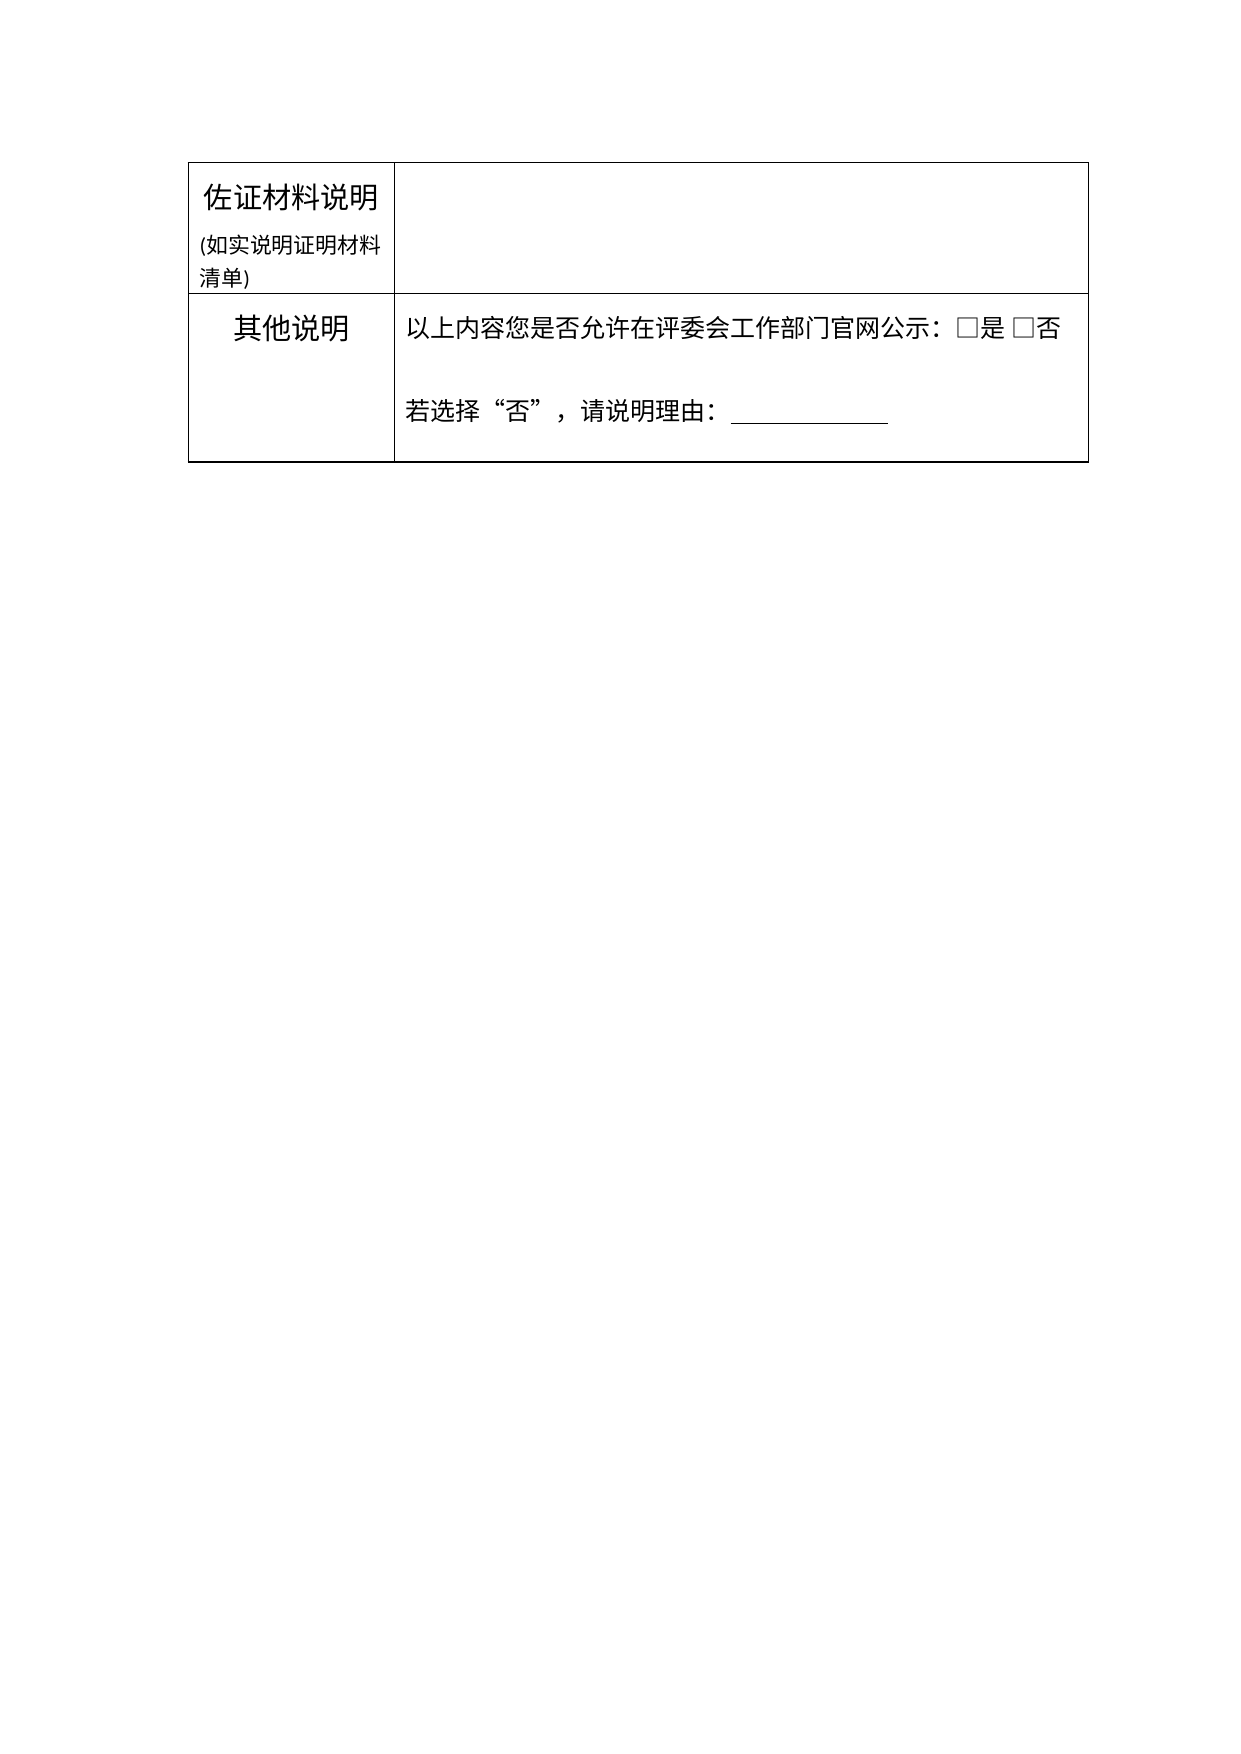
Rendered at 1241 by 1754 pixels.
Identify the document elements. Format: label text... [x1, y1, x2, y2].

table_cell [395, 163, 1088, 293]
table_cell 佐证材料说明 (如实说明证明材料清单) [189, 163, 394, 293]
table_cell 其他说明 [189, 294, 394, 461]
table_cell 以上内容您是否允许在评委会工作部门官网公示：□是 □否 若选择“否”，请说明理由： [395, 294, 1088, 461]
